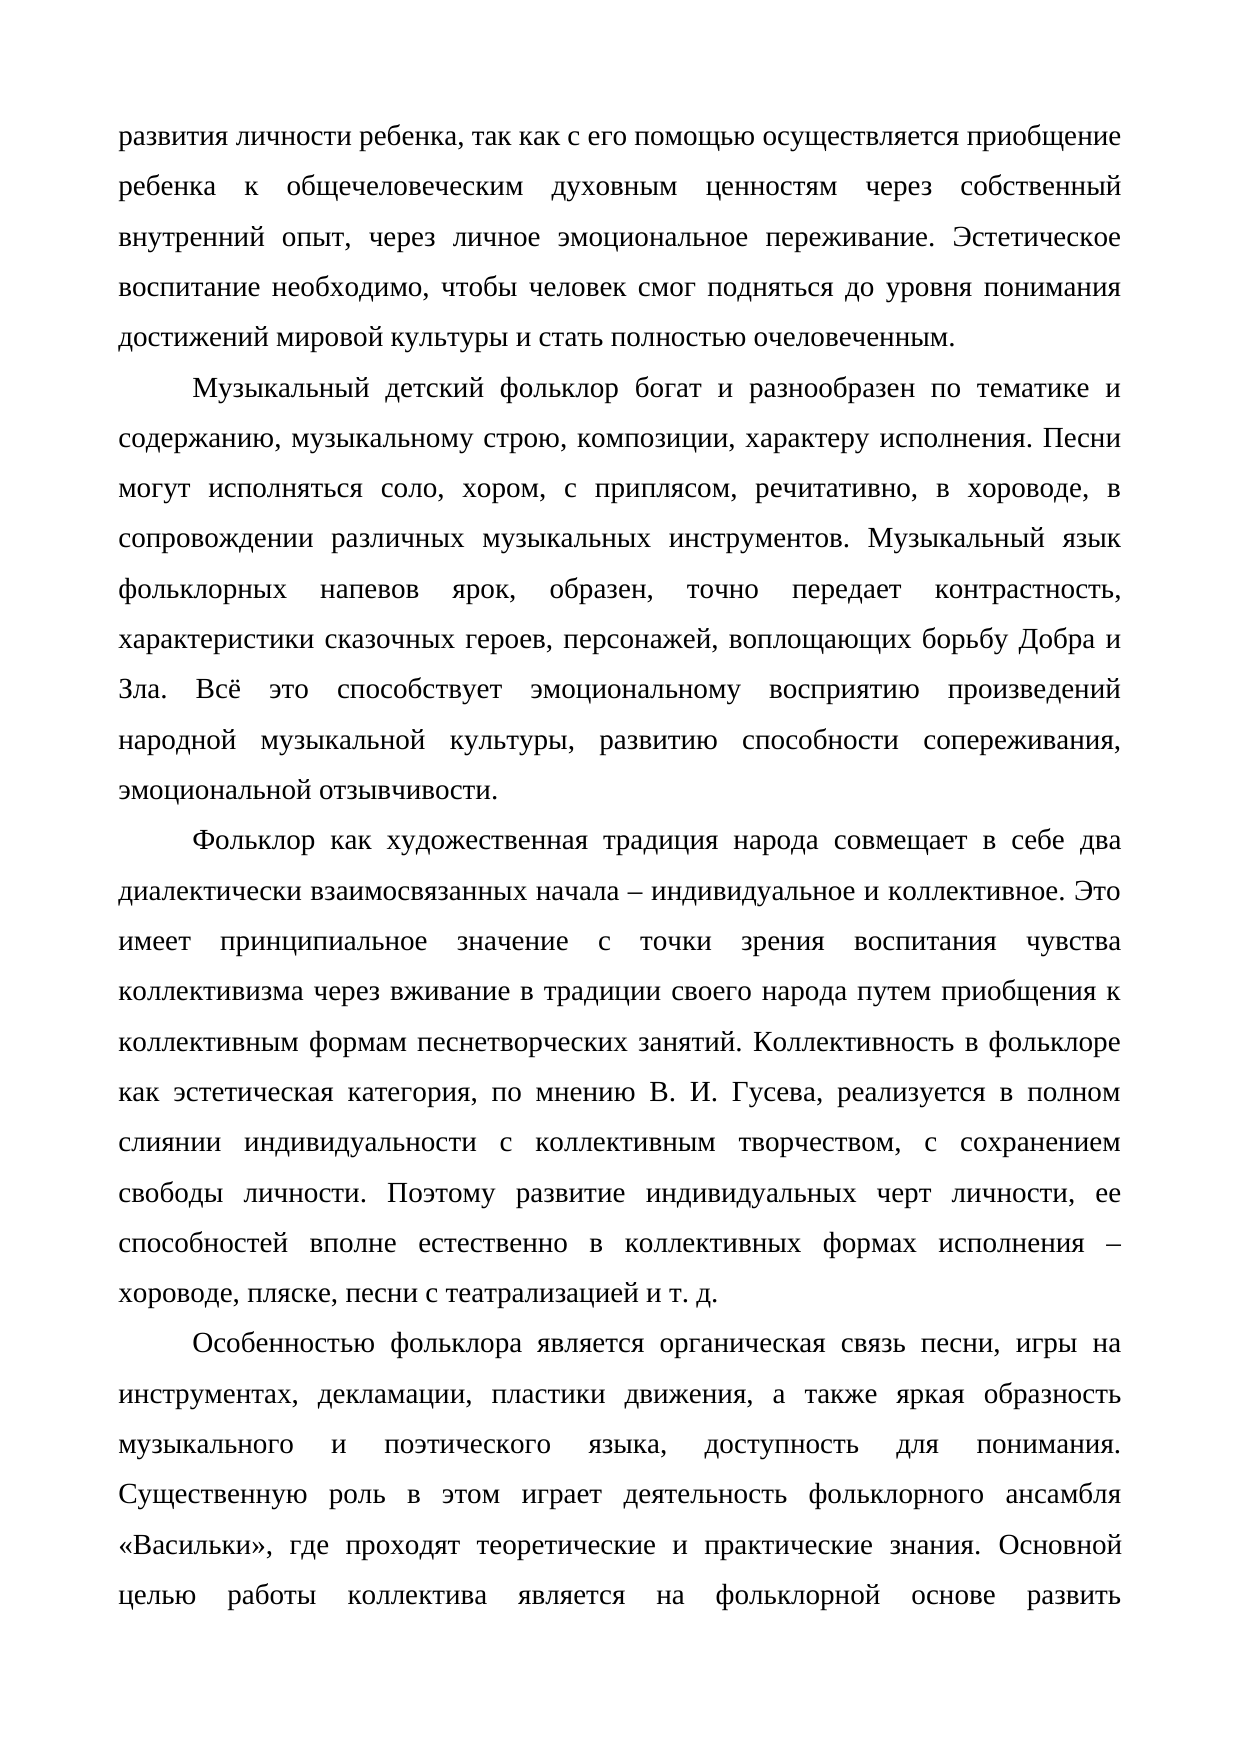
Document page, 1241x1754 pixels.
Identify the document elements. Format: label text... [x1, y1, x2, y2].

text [118, 118, 1122, 353]
text Фольклор как художественная традиция народа совмещает в себе два диалектически взаимосвязанных начала – индивидуальное и коллективное. Это имеет принципиальное значение с точки зрения воспитания чувства коллективизма через вживание в традиции своего народа путем приобщения к коллективным формам песнетворческих занятий. Коллективность в фольклоре как эстетическая категория, по мнению В. И. Гусева, реализуется в полном слиянии индивидуальности с коллективным творчеством, с сохранением свободы личности. Поэтому развитие индивидуальных черт личности, ее способностей вполне естественно в коллективных формах исполнения – хороводе, пляске, песни с театрализацией и т. д. [118, 822, 1122, 1309]
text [118, 1326, 1122, 1611]
text Музыкальный детский фольклор богат и разнообразен по тематике и содержанию, музыкальному строю, композиции, характеру исполнения. Песни могут исполняться соло, хором, с приплясом, речитативно, в хороводе, в сопровождении различных музыкальных инструментов. Музыкальный язык фольклорных напевов ярок, образен, точно передает контрастность, характеристики сказочных героев, персонажей, воплощающих борьбу Добра и Зла. Всё это способствует эмоциональному восприятию произведений народной музыкальной культуры, развитию способности сопереживания, эмоциональной отзывчивости. [118, 370, 1122, 806]
